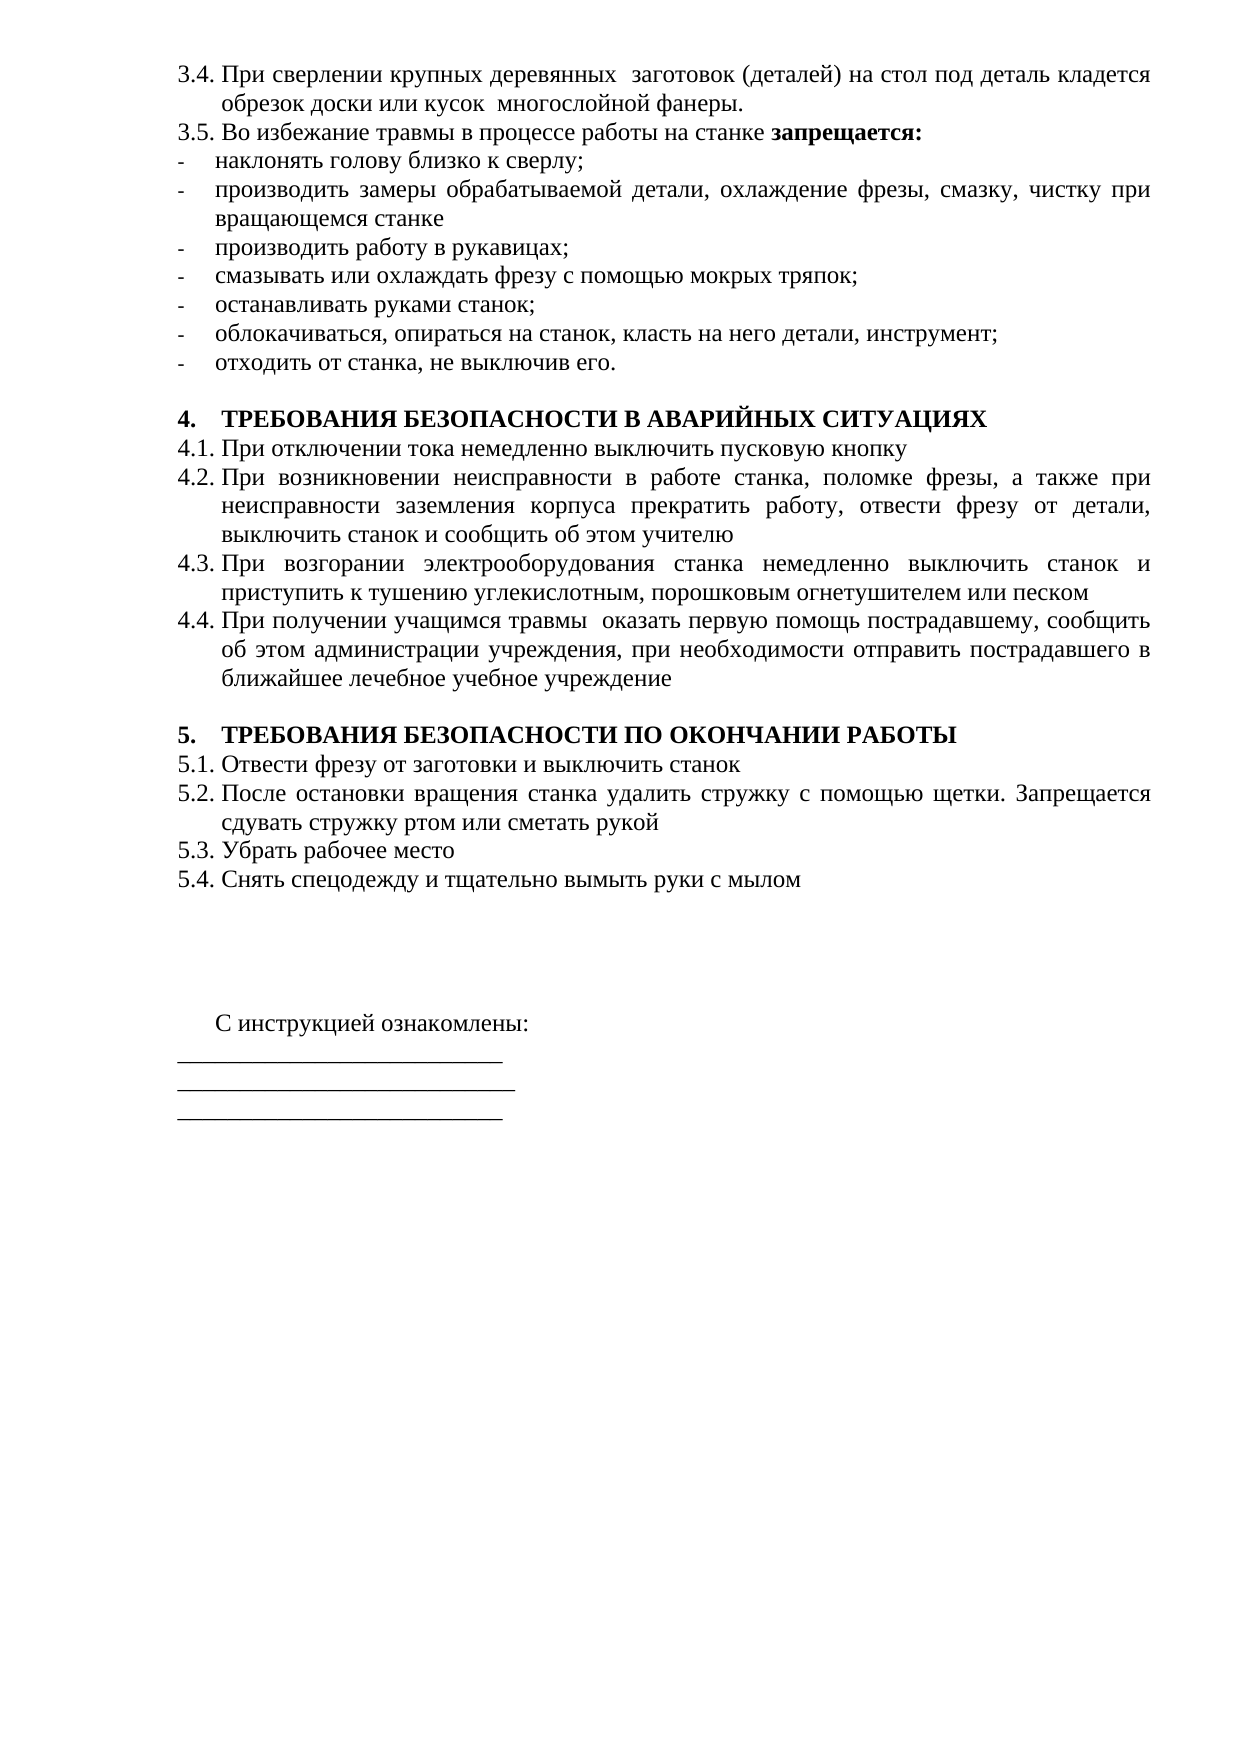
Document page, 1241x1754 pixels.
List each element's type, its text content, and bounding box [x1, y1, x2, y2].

list Отвести фрезу от заготовки и выключить станок [177, 749, 1152, 778]
list При сверлении крупных деревянных заготовок (деталей) на стол под деталь кладется обрезок доски или кусок многослойной фанеры. [177, 59, 1152, 117]
list Во избежание травмы в процессе работы на станке запрещается: [177, 117, 1152, 145]
list наклонять голову близко к сверлу; [177, 145, 1152, 174]
list Убрать рабочее место [177, 835, 1152, 864]
list При отключении тока немедленно выключить пусковую кнопку [177, 433, 1152, 462]
list останавливать руками станок; [177, 289, 1152, 318]
list При возгорании электрооборудования станка немедленно выключить станок и приступить к тушению углекислотным, порошковым огнетушителем или песком [177, 548, 1152, 605]
list облокачиваться, опираться на станок, класть на него детали, инструмент; [177, 318, 1152, 347]
list производить работу в рукавицах; [177, 232, 1152, 260]
list смазывать или охлаждать фрезу с помощью мокрых тряпок; [177, 260, 1152, 289]
list ТРЕБОВАНИЯ БЕЗОПАСНОСТИ ПО ОКОНЧАНИИ РАБОТЫ [177, 720, 1152, 749]
text С инструкцией ознакомлены: [177, 1008, 1152, 1037]
list ТРЕБОВАНИЯ БЕЗОПАСНОСТИ В АВАРИЙНЫХ СИТУАЦИЯХ [177, 404, 1152, 433]
list Снять спецодежду и тщательно вымыть руки с мылом [177, 864, 1152, 893]
list При возникновении неисправности в работе станка, поломке фрезы, а также при неисправности заземления корпуса прекратить работу, отвести фрезу от детали, выключить станок и сообщить об этом учителю [177, 462, 1152, 548]
list После остановки вращения станка удалить стружку с помощью щетки. Запрещается сдувать стружку ртом или сметать рукой [177, 778, 1152, 835]
list отходить от станка, не выключив его. [177, 347, 1152, 375]
list При получении учащимся травмы оказать первую помощь пострадавшему, сообщить об этом администрации учреждения, при необходимости отправить пострадавшего в ближайшее лечебное учебное учреждение [177, 605, 1152, 692]
list производить замеры обрабатываемой детали, охлаждение фрезы, смазку, чистку при вращающемся станке [177, 174, 1152, 232]
text __________________________ ___________________________ __________________________ [177, 1037, 1152, 1123]
